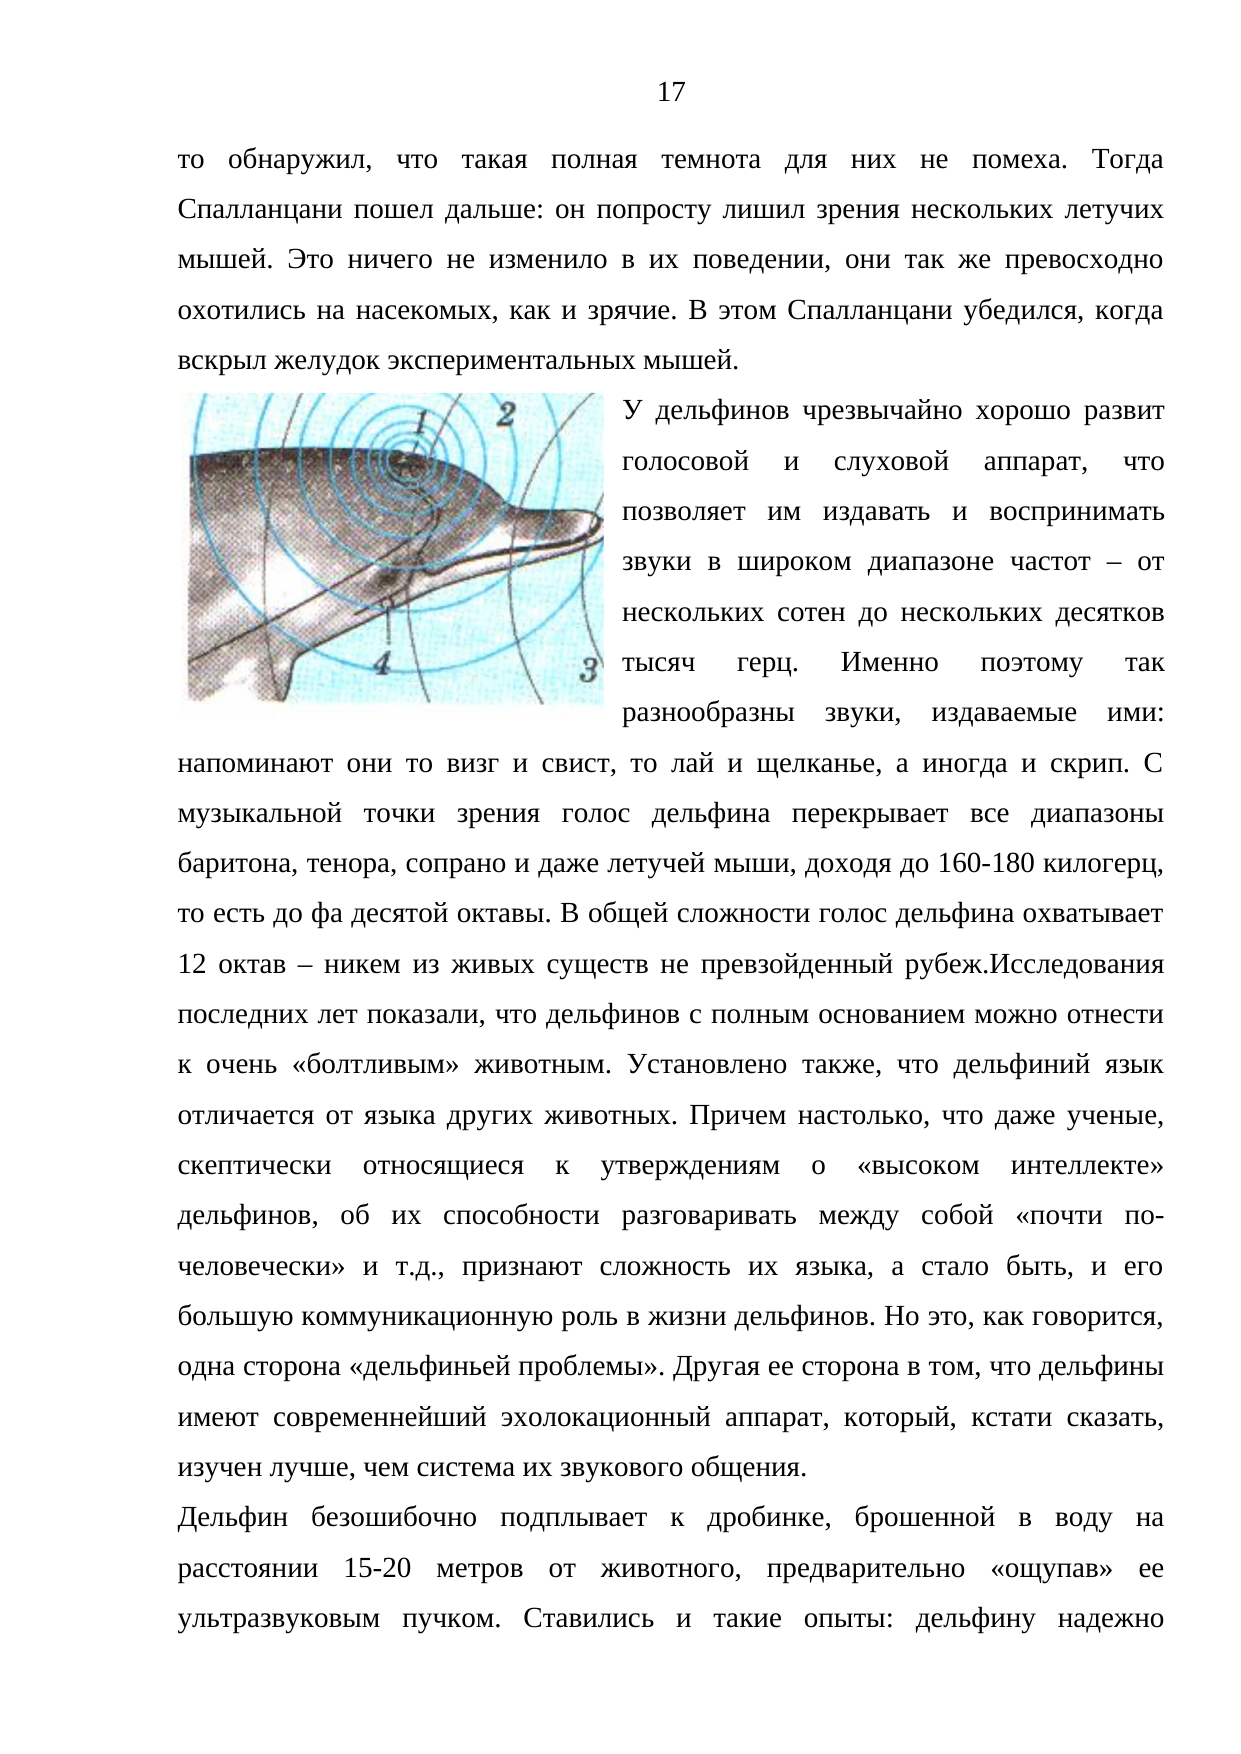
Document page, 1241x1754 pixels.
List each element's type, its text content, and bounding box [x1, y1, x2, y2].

text У дельфинов чрезвычайно хорошо развит голосовой и слуховой аппарат, что позволяет им издавать и воспринимать звуки в широком диапазоне частот – от нескольких сотен до нескольких десятков тысяч герц. Именно поэтому так разнообразны звуки, издаваемые ими: напоминают они то визг и свист, то лай и щелканье, а иногда и скрип. С музыкальной точки зрения голос дельфина перекрывает все диапазоны баритона, тенора, сопрано и даже летучей мыши, доходя до 160-180 килогерц, то есть до фа десятой октавы. В общей сложности голос дельфина охватывает 12 октав – никем из живых существ не превзойденный рубеж.Исследования последних лет показали, что дельфинов с полным основанием можно отнести к очень «болтливым» животным. Установлено также, что дельфиний язык отличается от языка других животных. Причем настолько, что даже ученые, скептически относящиеся к утверждениям о «высоком интеллекте» дельфинов, об их способности разговаривать между собой «почти по-человечески» и т.д., признают сложность их языка, а стало быть, и его большую коммуникационную роль в жизни дельфинов. Но это, как говорится, одна сторона «дельфиньей проблемы». Другая ее сторона в том, что дельфины имеют современнейший эхолокационный аппарат, который, кстати сказать, изучен лучше, чем система их звукового общения. [177, 392, 1165, 1483]
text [177, 1499, 1165, 1633]
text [177, 141, 1165, 376]
